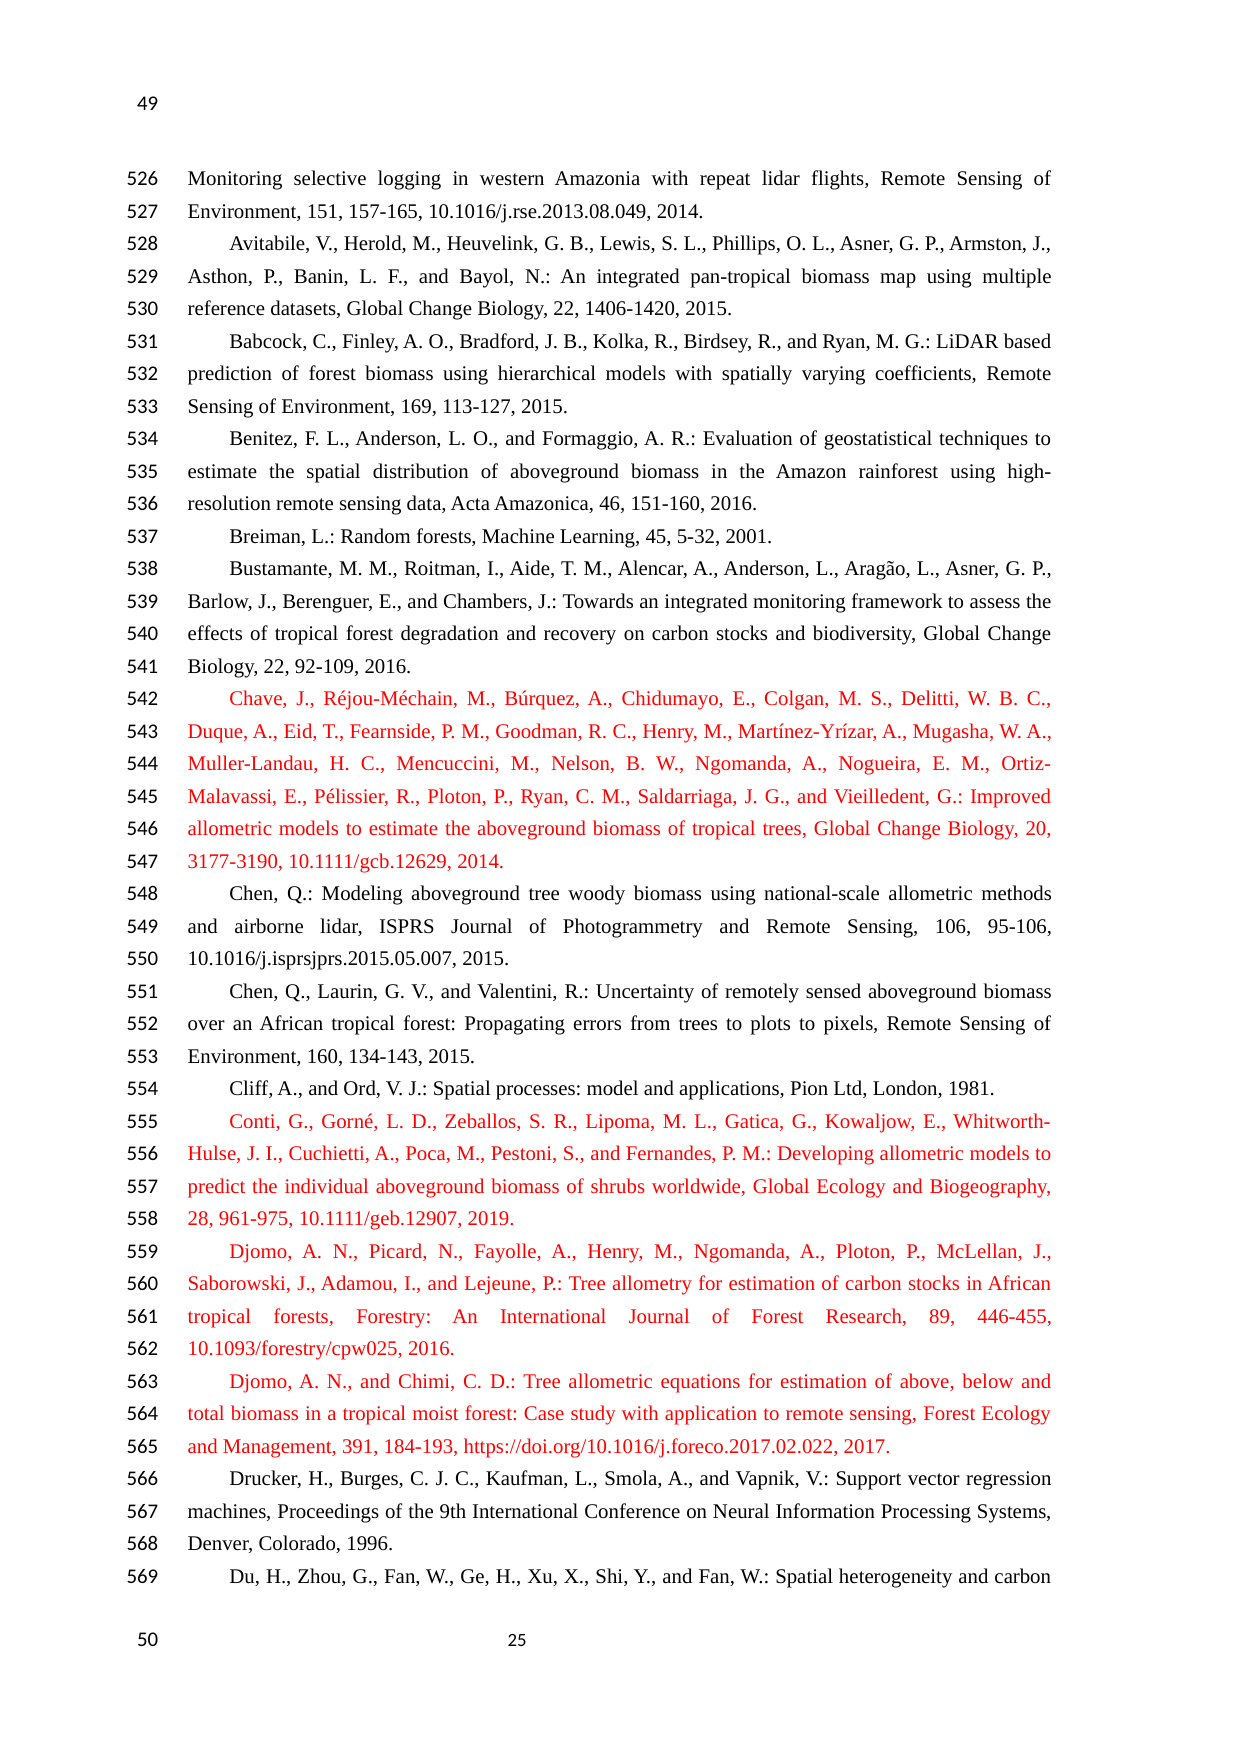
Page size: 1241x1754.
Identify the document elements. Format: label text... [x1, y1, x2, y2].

text Breiman, L.: Random forests, Machine Learning, 45, 5-32, 2001. [187, 519, 1053, 552]
text Djomo, A. N., and Chimi, C. D.: Tree allometric equations for estimation of above, below and total biomass in a tropical moist forest: Case study with application to remote sensing, Forest Ecology and Management, 391, 184-193, https://doi.org/10.1016/j.foreco.2017.02.022, 2017. [187, 1364, 1053, 1462]
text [187, 162, 1053, 227]
text Chen, Q., Laurin, G. V., and Valentini, R.: Uncertainty of remotely sensed aboveground biomass over an African tropical forest: Propagating errors from trees to plots to pixels, Remote Sensing of Environment, 160, 134-143, 2015. [187, 974, 1053, 1072]
text Chave, J., Réjou-Méchain, M., Búrquez, A., Chidumayo, E., Colgan, M. S., Delitti, W. B. C., Duque, A., Eid, T., Fearnside, P. M., Goodman, R. C., Henry, M., Martínez-Yrízar, A., Mugasha, W. A., Muller-Landau, H. C., Mencuccini, M., Nelson, B. W., Ngomanda, A., Nogueira, E. M., Ortiz-Malavassi, E., Pélissier, R., Ploton, P., Ryan, C. M., Saldarriaga, J. G., and Vieilledent, G.: Improved allometric models to estimate the aboveground biomass of tropical trees, Global Change Biology, 20, 3177-3190, 10.1111/gcb.12629, 2014. [187, 682, 1053, 877]
text Drucker, H., Burges, C. J. C., Kaufman, L., Smola, A., and Vapnik, V.: Support vector regression machines, Proceedings of the 9th International Conference on Neural Information Processing Systems, Denver, Colorado, 1996. [187, 1462, 1053, 1559]
text Chen, Q.: Modeling aboveground tree woody biomass using national-scale allometric methods and airborne lidar, ISPRS Journal of Photogrammetry and Remote Sensing, 106, 95-106, 10.1016/j.isprsjprs.2015.05.007, 2015. [187, 877, 1053, 974]
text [187, 1559, 1053, 1592]
text Djomo, A. N., Picard, N., Fayolle, A., Henry, M., Ngomanda, A., Ploton, P., McLellan, J., Saborowski, J., Adamou, I., and Lejeune, P.: Tree allometry for estimation of carbon stocks in African tropical forests, Forestry: An International Journal of Forest Research, 89, 446-455, 10.1093/forestry/cpw025, 2016. [187, 1234, 1053, 1364]
text Babcock, C., Finley, A. O., Bradford, J. B., Kolka, R., Birdsey, R., and Ryan, M. G.: LiDAR based prediction of forest biomass using hierarchical models with spatially varying coefficients, Remote Sensing of Environment, 169, 113-127, 2015. [187, 324, 1053, 422]
text Cliff, A., and Ord, V. J.: Spatial processes: model and applications, Pion Ltd, London, 1981. [187, 1072, 1053, 1104]
text Bustamante, M. M., Roitman, I., Aide, T. M., Alencar, A., Anderson, L., Aragão, L., Asner, G. P., Barlow, J., Berenguer, E., and Chambers, J.: Towards an integrated monitoring framework to assess the effects of tropical forest degradation and recovery on carbon stocks and biodiversity, Global Change Biology, 22, 92-109, 2016. [187, 552, 1053, 682]
text Benitez, F. L., Anderson, L. O., and Formaggio, A. R.: Evaluation of geostatistical techniques to estimate the spatial distribution of aboveground biomass in the Amazon rainforest using high-resolution remote sensing data, Acta Amazonica, 46, 151-160, 2016. [187, 422, 1053, 519]
text Conti, G., Gorné, L. D., Zeballos, S. R., Lipoma, M. L., Gatica, G., Kowaljow, E., Whitworth-Hulse, J. I., Cuchietti, A., Poca, M., Pestoni, S., and Fernandes, P. M.: Developing allometric models to predict the individual aboveground biomass of shrubs worldwide, Global Ecology and Biogeography, 28, 961-975, 10.1111/geb.12907, 2019. [187, 1104, 1053, 1234]
text Avitabile, V., Herold, M., Heuvelink, G. B., Lewis, S. L., Phillips, O. L., Asner, G. P., Armston, J., Asthon, P., Banin, L. F., and Bayol, N.: An integrated pan-tropical biomass map using multiple reference datasets, Global Change Biology, 22, 1406-1420, 2015. [187, 227, 1053, 324]
